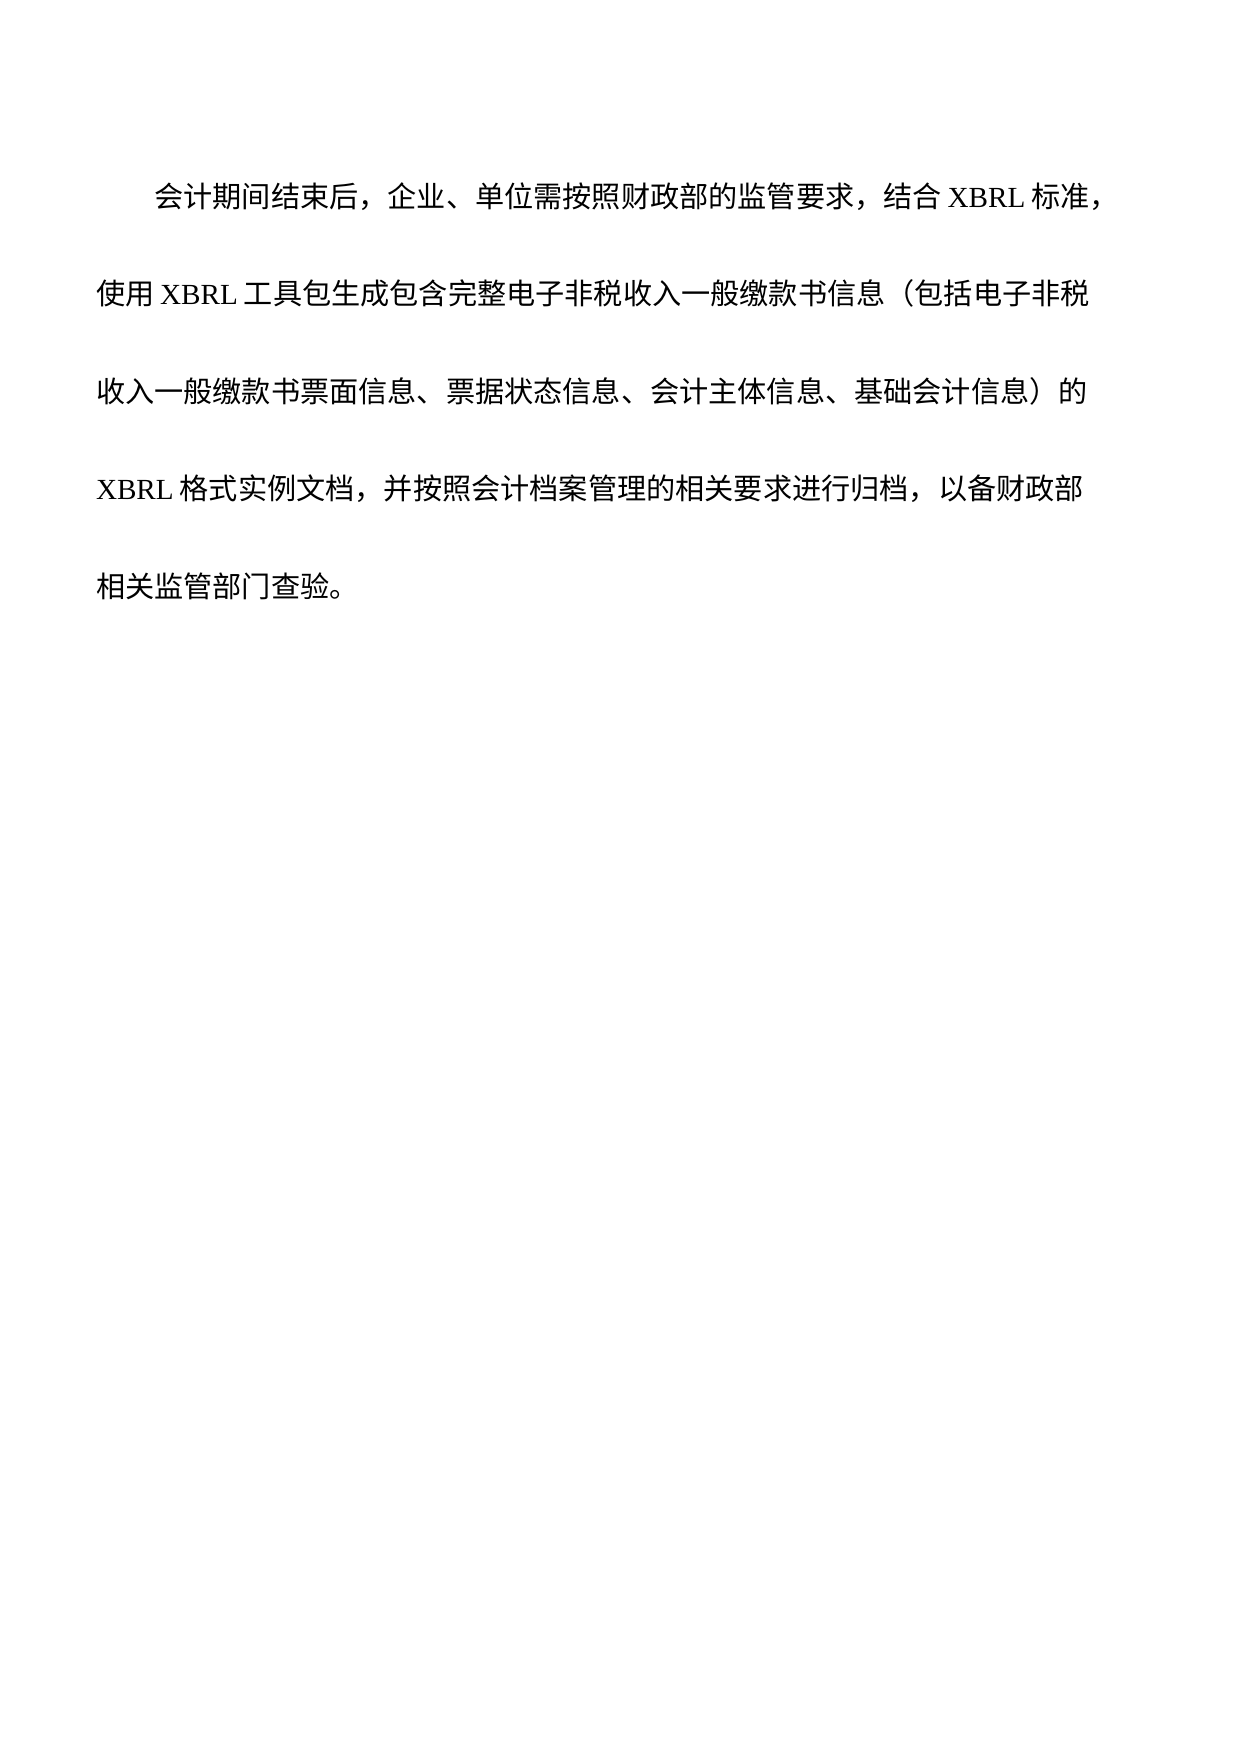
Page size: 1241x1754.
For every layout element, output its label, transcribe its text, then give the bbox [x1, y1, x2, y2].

text 会计期间结束后，企业、单位需按照财政部的监管要求，结合XBRL标准，使用XBRL工具包生成包含完整电子非税收入一般缴款书信息（包括电子非税收入一般缴款书票面信息、票据状态信息、会计主体信息、基础会计信息）的XBRL格式实例文档，并按照会计档案管理的相关要求进行归档，以备财政部相关监管部门查验。 [96, 162, 1104, 617]
